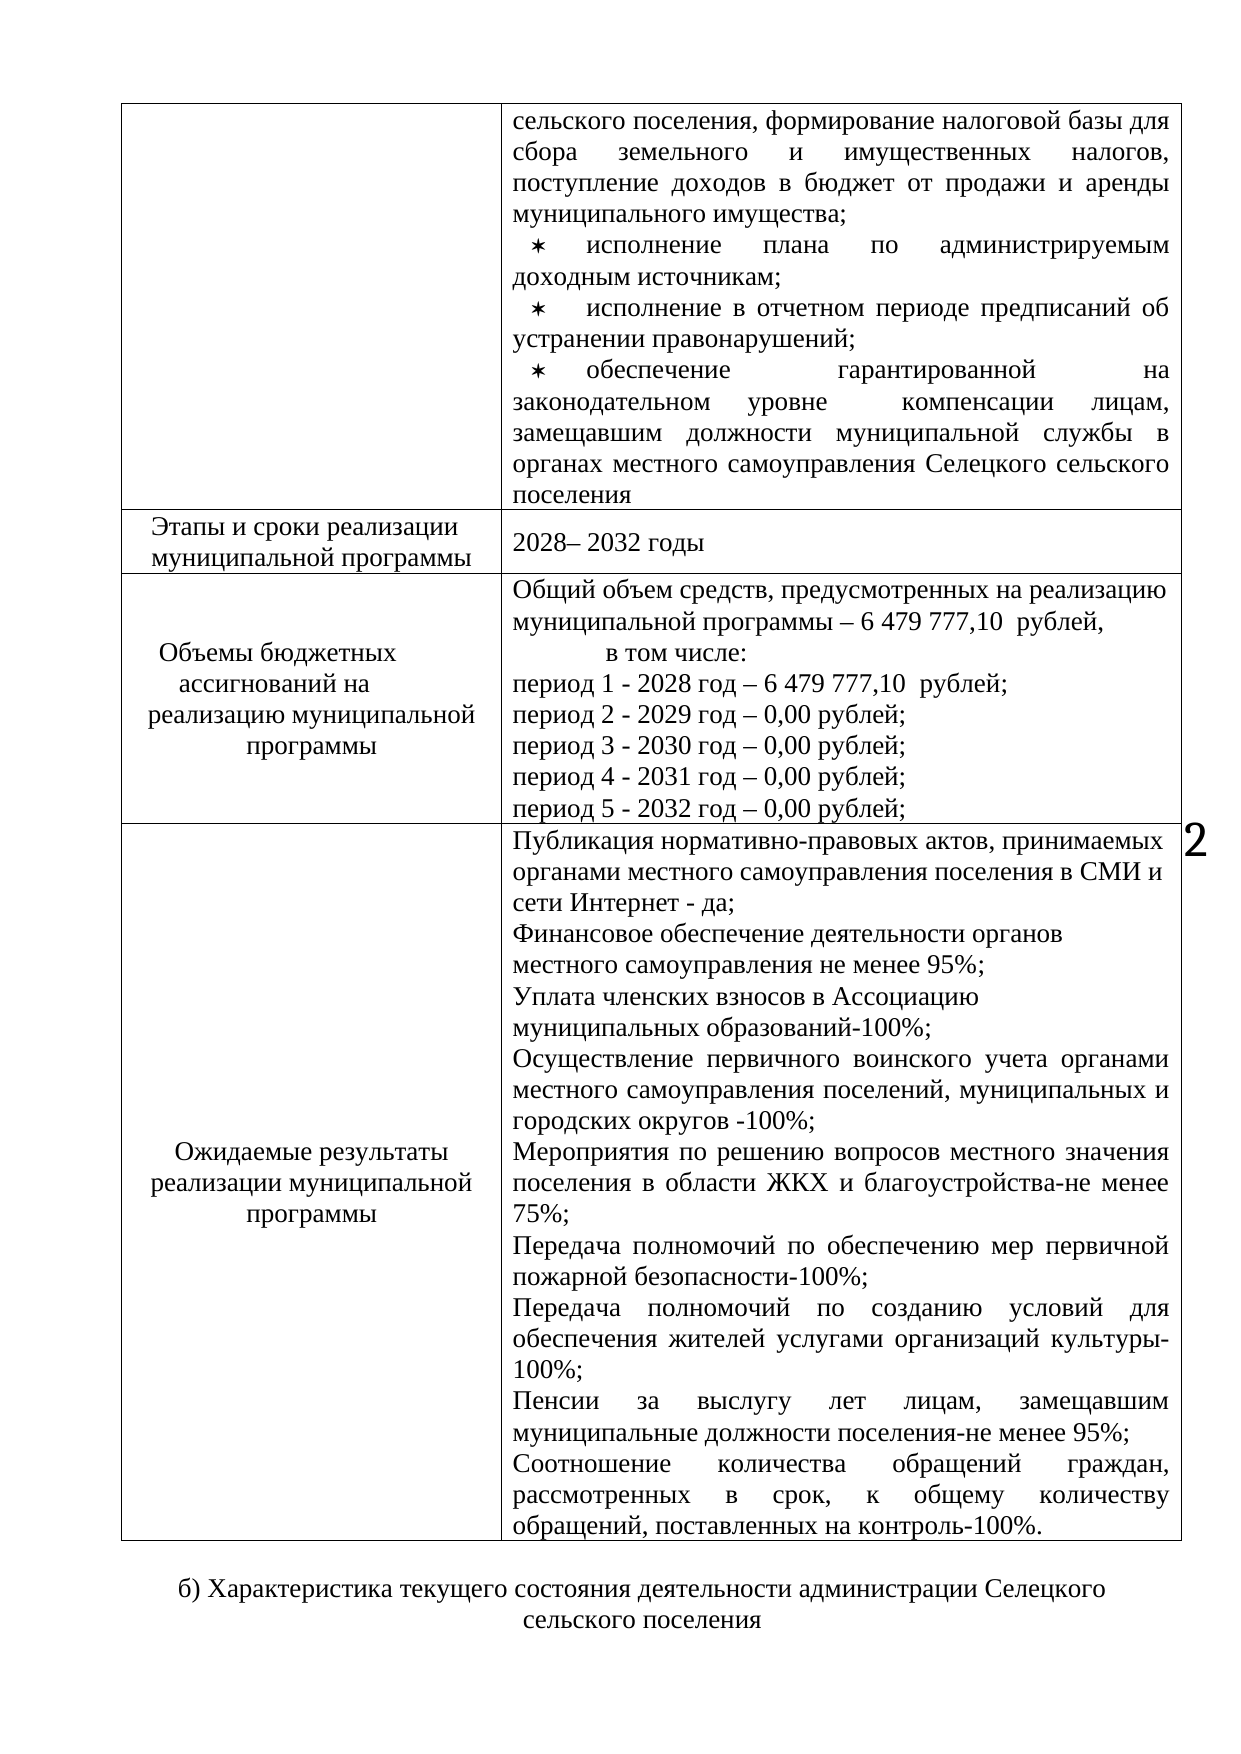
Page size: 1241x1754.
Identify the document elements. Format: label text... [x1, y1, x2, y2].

table_cell Общий объем средств, предусмотренных на реализацию муниципальной программы – 6 479 777,10 рублей, в том числе: период 1 - 2028 год – 6 479 777,10 рублей; период 2 - 2029 год – 0,00 рублей; период 3 - 2030 год – 0,00 рублей; период 4 - 2031 год – 0,00 рублей; период 5 - 2032 год – 0,00 рублей; [502, 574, 1181, 823]
table_cell Ожидаемые результаты реализации муниципальной программы [122, 824, 501, 1540]
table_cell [502, 104, 1181, 509]
table_cell Публикация нормативно-правовых актов, принимаемых органами местного самоуправления поселения в СМИ и сети Интернет - да; Финансовое обеспечение деятельности органов местного самоуправления не менее 95%; Уплата членских взносов в Ассоциацию муниципальных образований-100%; Осуществление первичного воинского учета органами местного самоуправления поселений, муниципальных и городских округов -100%; Мероприятия по решению вопросов местного значения поселения в области ЖКХ и благоустройства-не менее 75%; Передача полномочий по обеспечению мер первичной пожарной безопасности-100%; Передача полномочий по созданию условий для обеспечения жителей услугами организаций культуры-100%; Пенсии за выслугу лет лицам, замещавшим муниципальные должности поселения-не менее 95%; Соотношение количества обращений граждан, рассмотренных в срок, к общему количеству обращений, поставленных на контроль-100%. [502, 824, 1181, 1540]
table_cell Этапы и сроки реализации муниципальной программы [122, 510, 501, 573]
table_cell Объемы бюджетных ассигнований на реализацию муниципальной программы [122, 574, 501, 823]
text б) Характеристика текущего состояния деятельности администрации Селецкого сельского поселения [133, 1572, 1152, 1635]
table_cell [122, 104, 501, 509]
table_cell 2028– 2032 годы [502, 510, 1181, 573]
